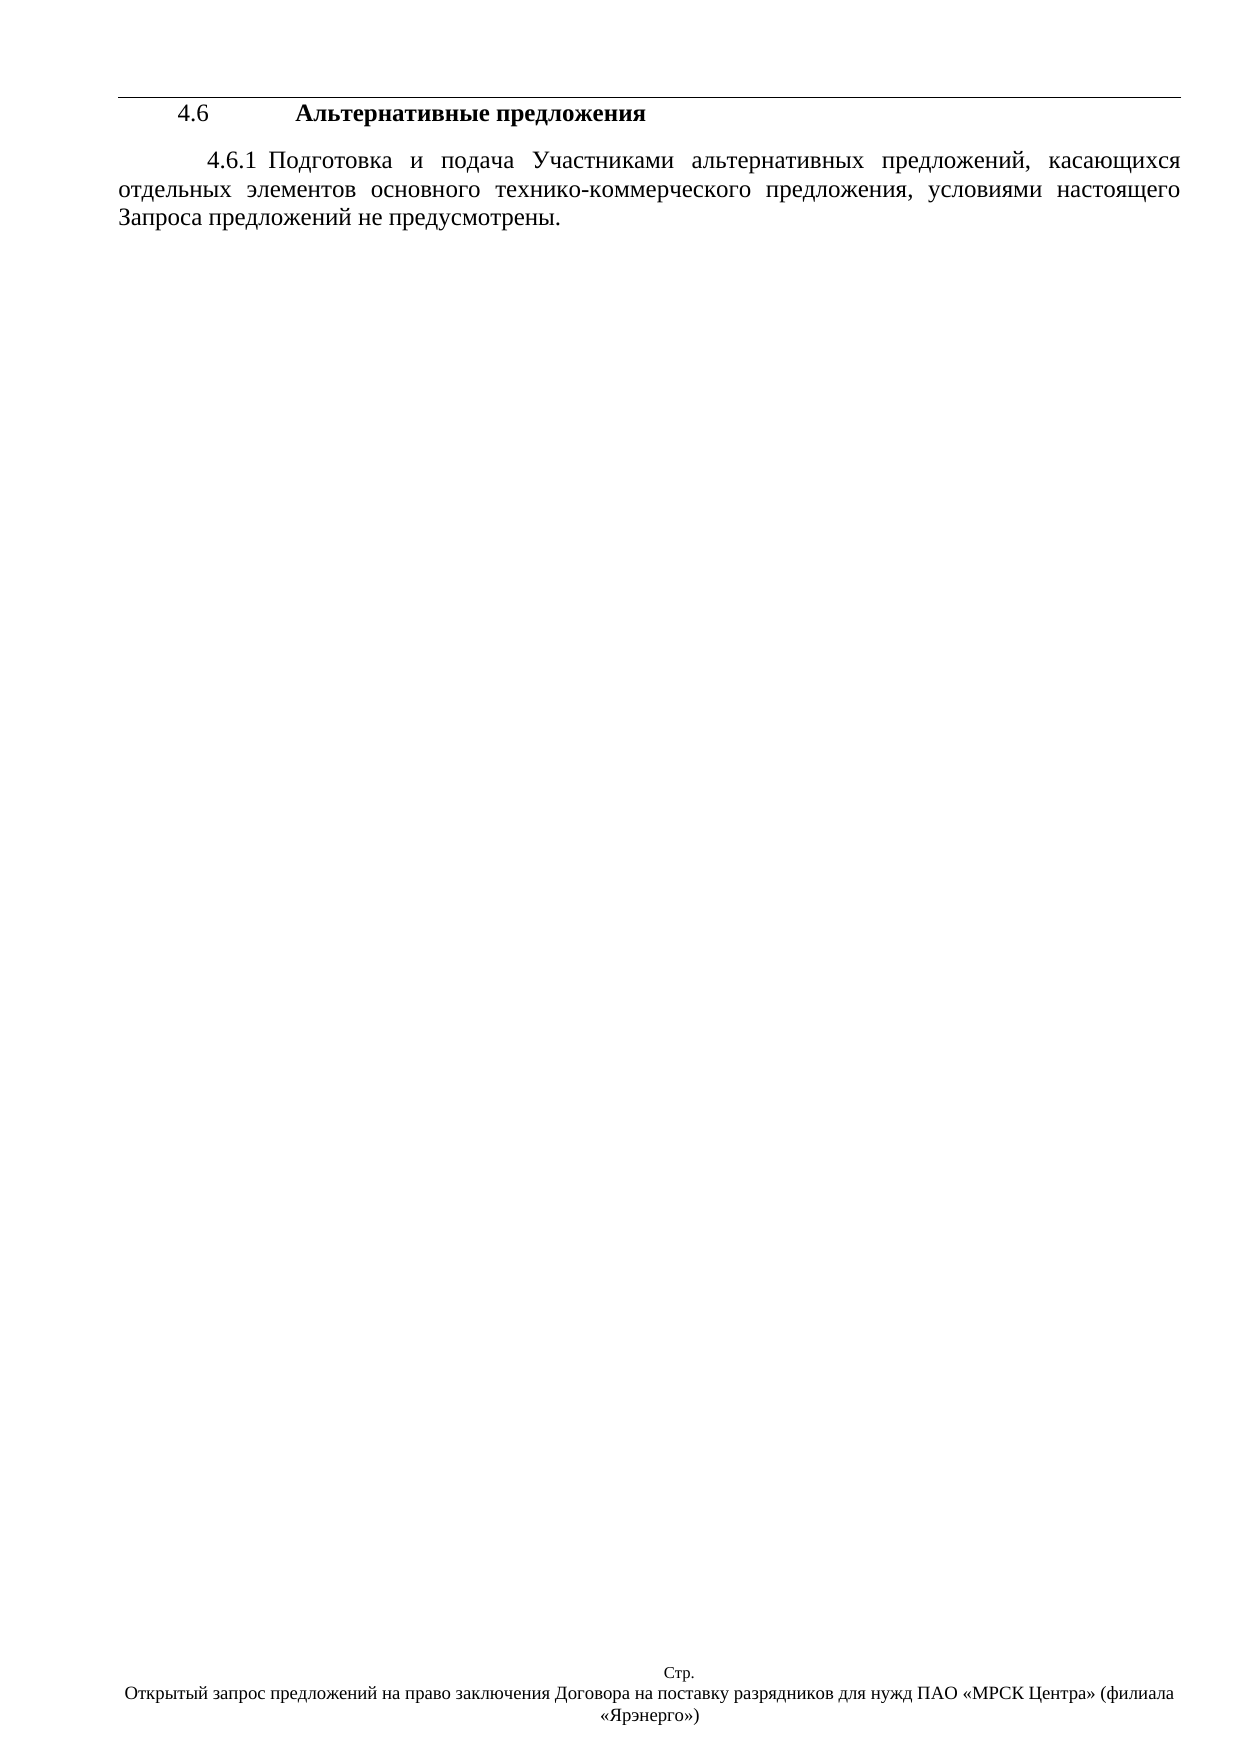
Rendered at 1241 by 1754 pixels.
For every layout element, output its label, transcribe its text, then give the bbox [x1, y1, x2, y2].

subtitle Подготовка и подача Участниками альтернативных предложений, касающихся отдельных элементов основного технико-коммерческого предложения, условиями настоящего Запроса предложений не предусмотрены. [118, 145, 1181, 231]
subtitle Альтернативные предложения [177, 98, 1181, 127]
